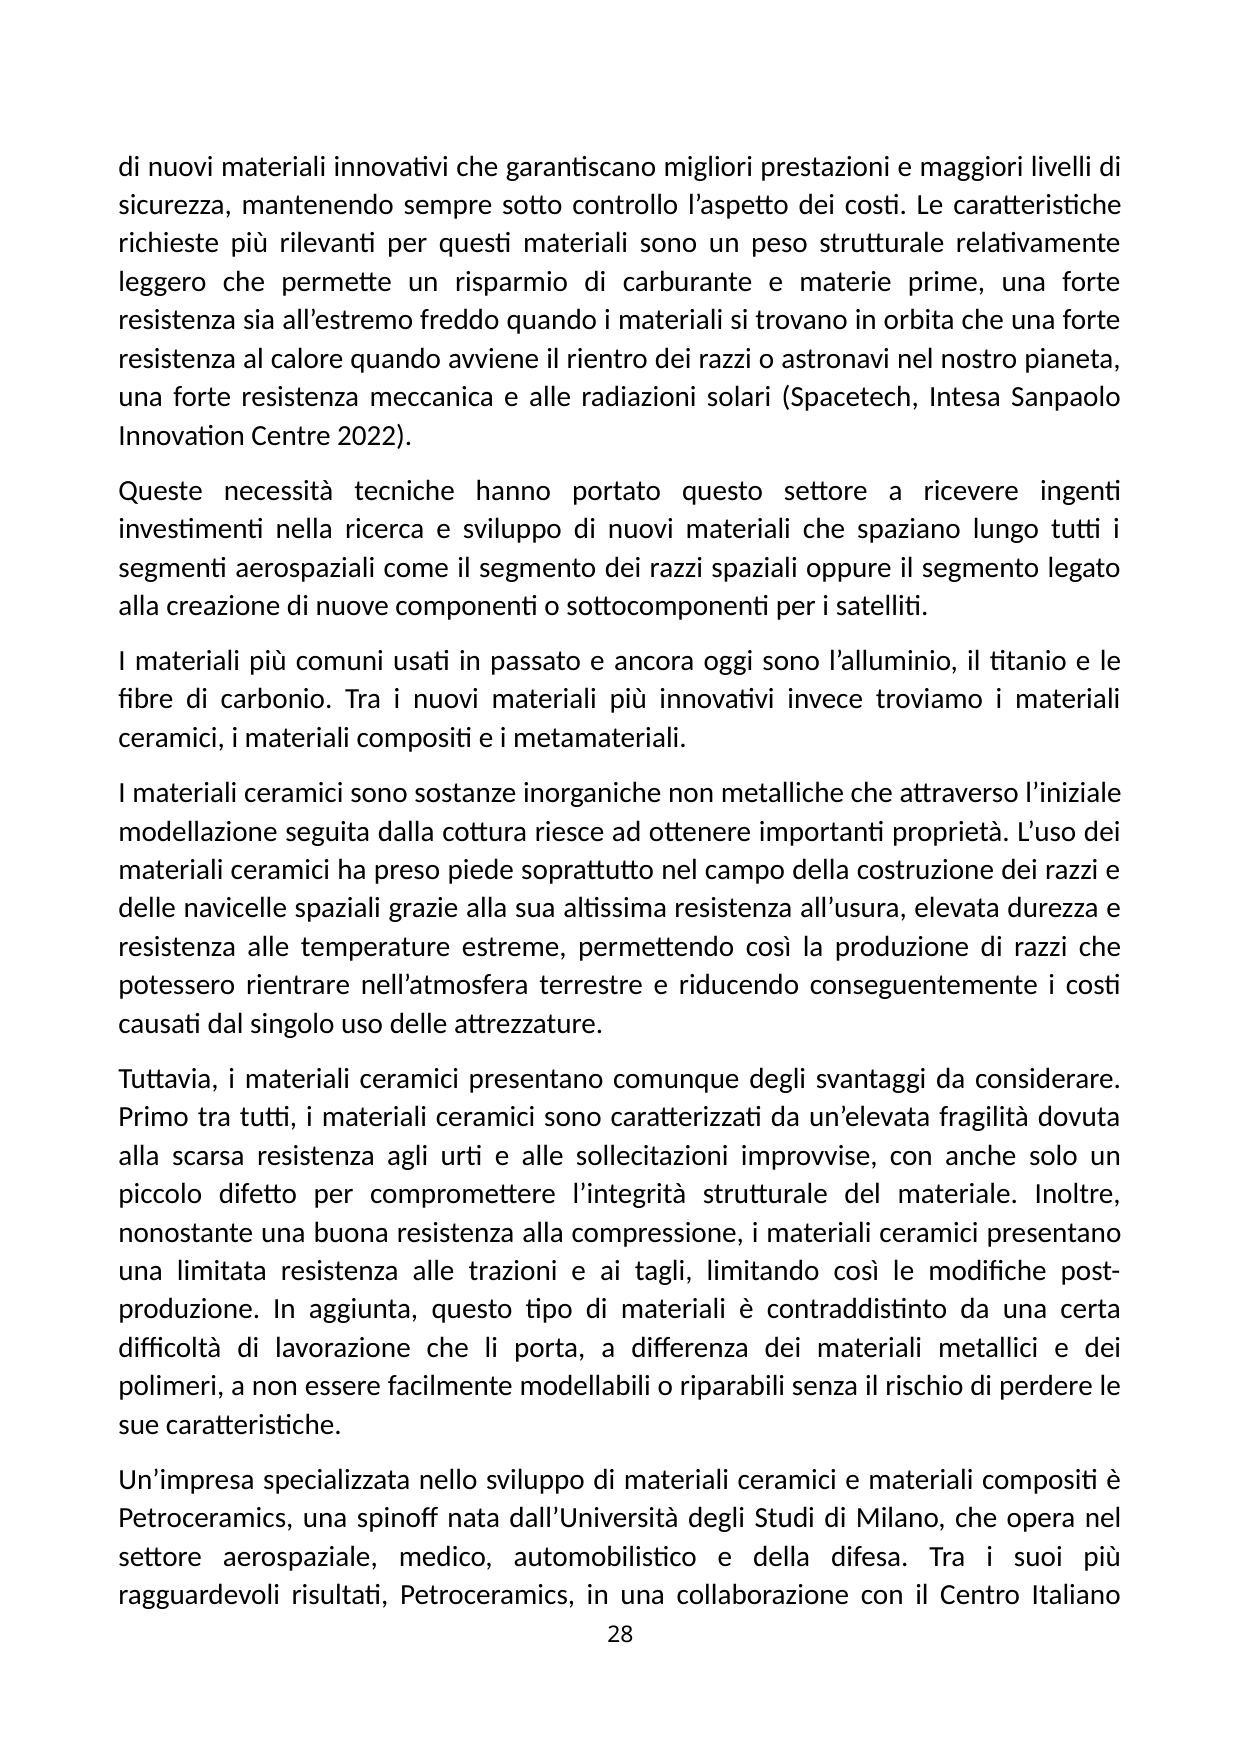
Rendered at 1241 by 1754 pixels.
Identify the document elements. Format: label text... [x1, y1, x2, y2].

text Tuttavia, i materiali ceramici presentano comunque degli svantaggi da considerare. Primo tra tutti, i materiali ceramici sono caratterizzati da un’elevata fragilità dovuta alla scarsa resistenza agli urti e alle sollecitazioni improvvise, con anche solo un piccolo difetto per compromettere l’integrità strutturale del materiale. Inoltre, nonostante una buona resistenza alla compressione, i materiali ceramici presentano una limitata resistenza alle trazioni e ai tagli, limitando così le modifiche post-produzione. In aggiunta, questo tipo di materiali è contraddistinto da una certa difficoltà di lavorazione che li porta, a differenza dei materiali metallici e dei polimeri, a non essere facilmente modellabili o riparabili senza il rischio di perdere le sue caratteristiche. [118, 1060, 1122, 1441]
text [118, 1461, 1122, 1612]
text I materiali ceramici sono sostanze inorganiche non metalliche che attraverso l’iniziale modellazione seguita dalla cottura riesce ad ottenere importanti proprietà. L’uso dei materiali ceramici ha preso piede soprattutto nel campo della costruzione dei razzi e delle navicelle spaziali grazie alla sua altissima resistenza all’usura, elevata durezza e resistenza alle temperature estreme, permettendo così la produzione di razzi che potessero rientrare nell’atmosfera terrestre e riducendo conseguentemente i costi causati dal singolo uso delle attrezzature. [118, 774, 1122, 1040]
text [118, 148, 1122, 452]
text Queste necessità tecniche hanno portato questo settore a ricevere ingenti investimenti nella ricerca e sviluppo di nuovi materiali che spaziano lungo tutti i segmenti aerospaziali come il segmento dei razzi spaziali oppure il segmento legato alla creazione di nuove componenti o sottocomponenti per i satelliti. [118, 472, 1122, 623]
text I materiali più comuni usati in passato e ancora oggi sono l’alluminio, il titanio e le fibre di carbonio. Tra i nuovi materiali più innovativi invece troviamo i materiali ceramici, i materiali compositi e i metamateriali. [118, 642, 1122, 755]
